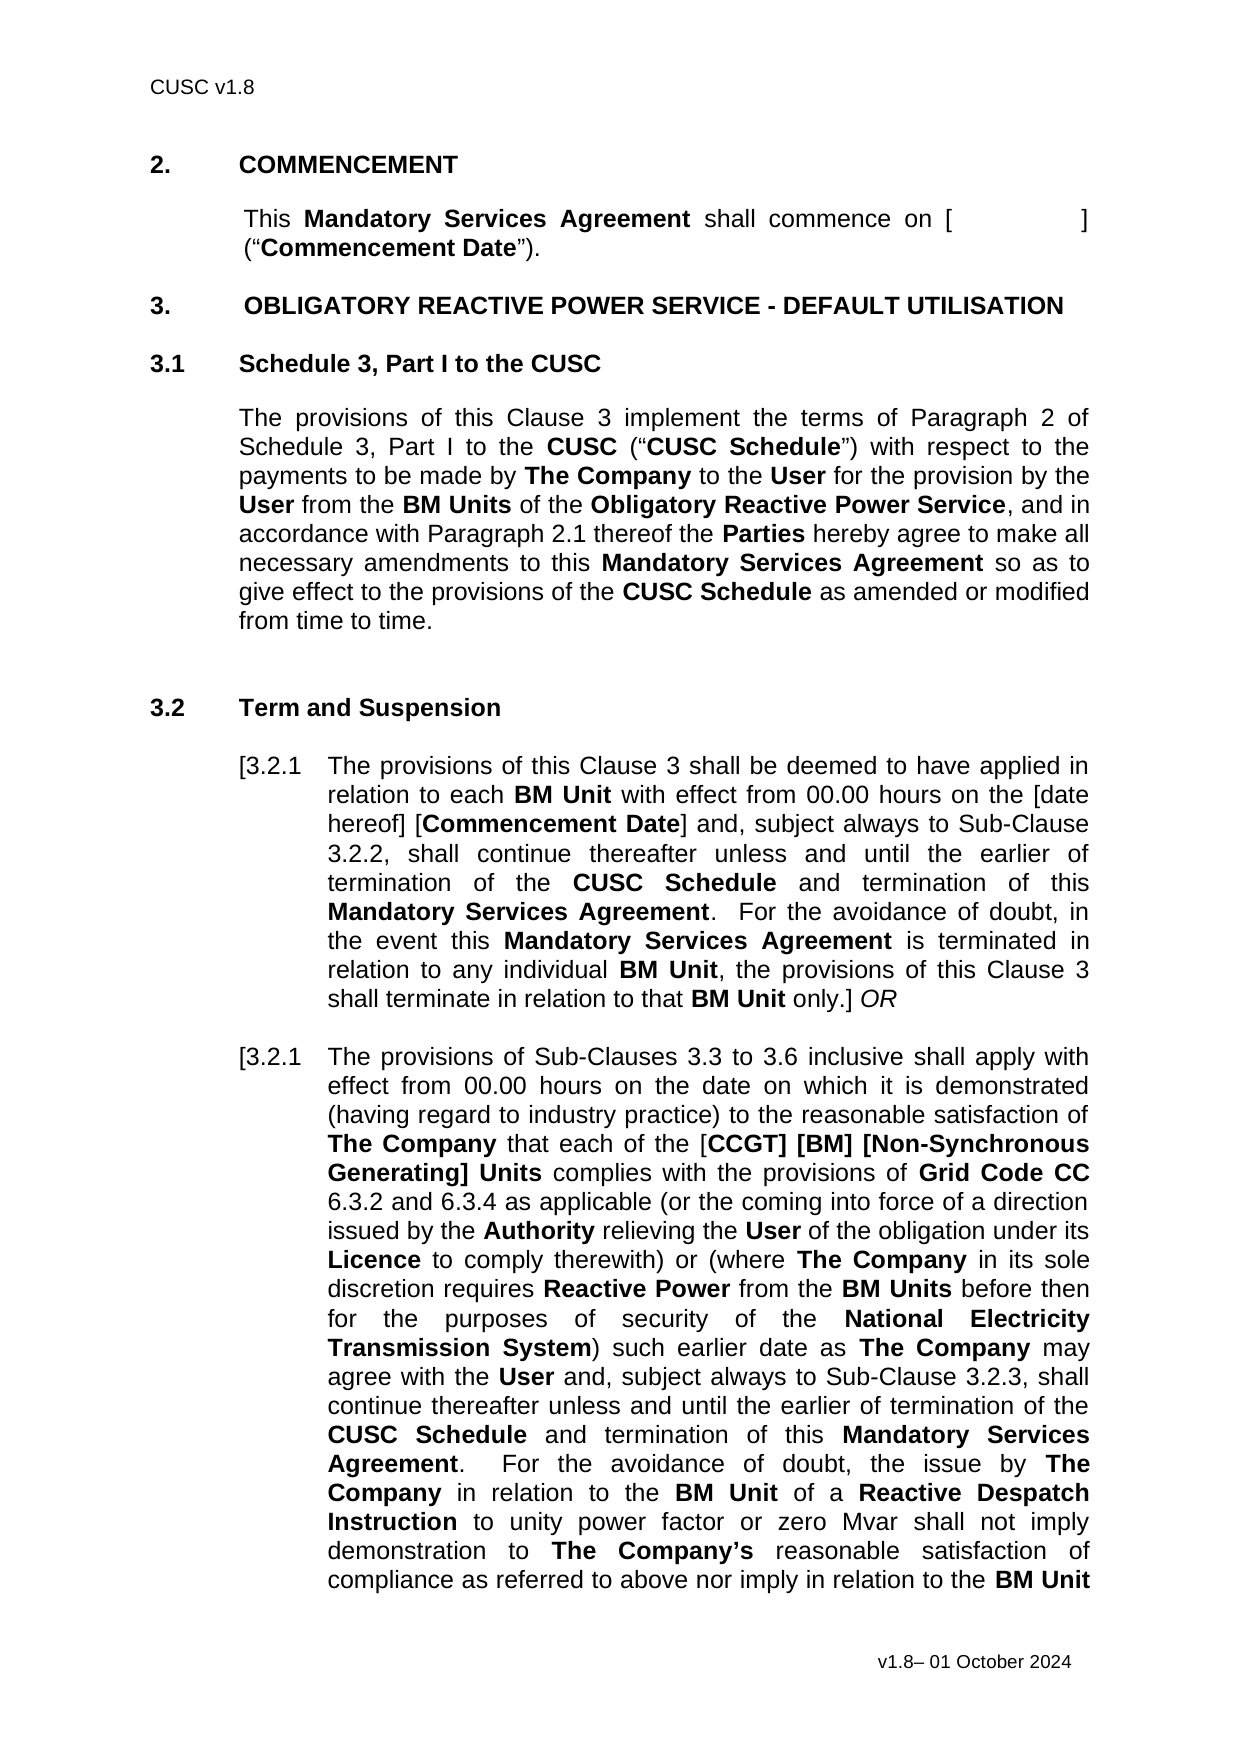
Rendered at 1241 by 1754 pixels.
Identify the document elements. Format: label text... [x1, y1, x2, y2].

text This Mandatory Services Agreement shall commence on [ ] (“Commencement Date”). [243, 204, 1090, 262]
text 3.1 Schedule 3, Part I to the CUSC [150, 349, 1090, 378]
text 3. OBLIGATORY REACTIVE POWER SERVICE - DEFAULT UTILISATION [150, 291, 1090, 320]
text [239, 1042, 1090, 1594]
subtitle 2. COMMENCEMENT [150, 150, 1090, 179]
text 3.2 Term and Suspension [150, 693, 1090, 722]
text The provisions of this Clause 3 implement the terms of Paragraph 2 of Schedule 3, Part I to the CUSC (“CUSC Schedule”) with respect to the payments to be made by The Company to the User for the provision by the User from the BM Units of the Obligatory Reactive Power Service, and in accordance with Paragraph 2.1 thereof the Parties hereby agree to make all necessary amendments to this Mandatory Services Agreement so as to give effect to the provisions of the CUSC Schedule as amended or modified from time to time. [150, 402, 1090, 635]
text [3.2.1 The provisions of this Clause 3 shall be deemed to have applied in relation to each BM Unit with effect from 00.00 hours on the [date hereof] [Commencement Date] and, subject always to Sub-Clause 3.2.2, shall continue thereafter unless and until the earlier of termination of the CUSC Schedule and termination of this Mandatory Services Agreement. For the avoidance of doubt, in the event this Mandatory Services Agreement is terminated in relation to any individual BM Unit, the provisions of this Clause 3 shall terminate in relation to that BM Unit only.] OR [239, 751, 1090, 1013]
